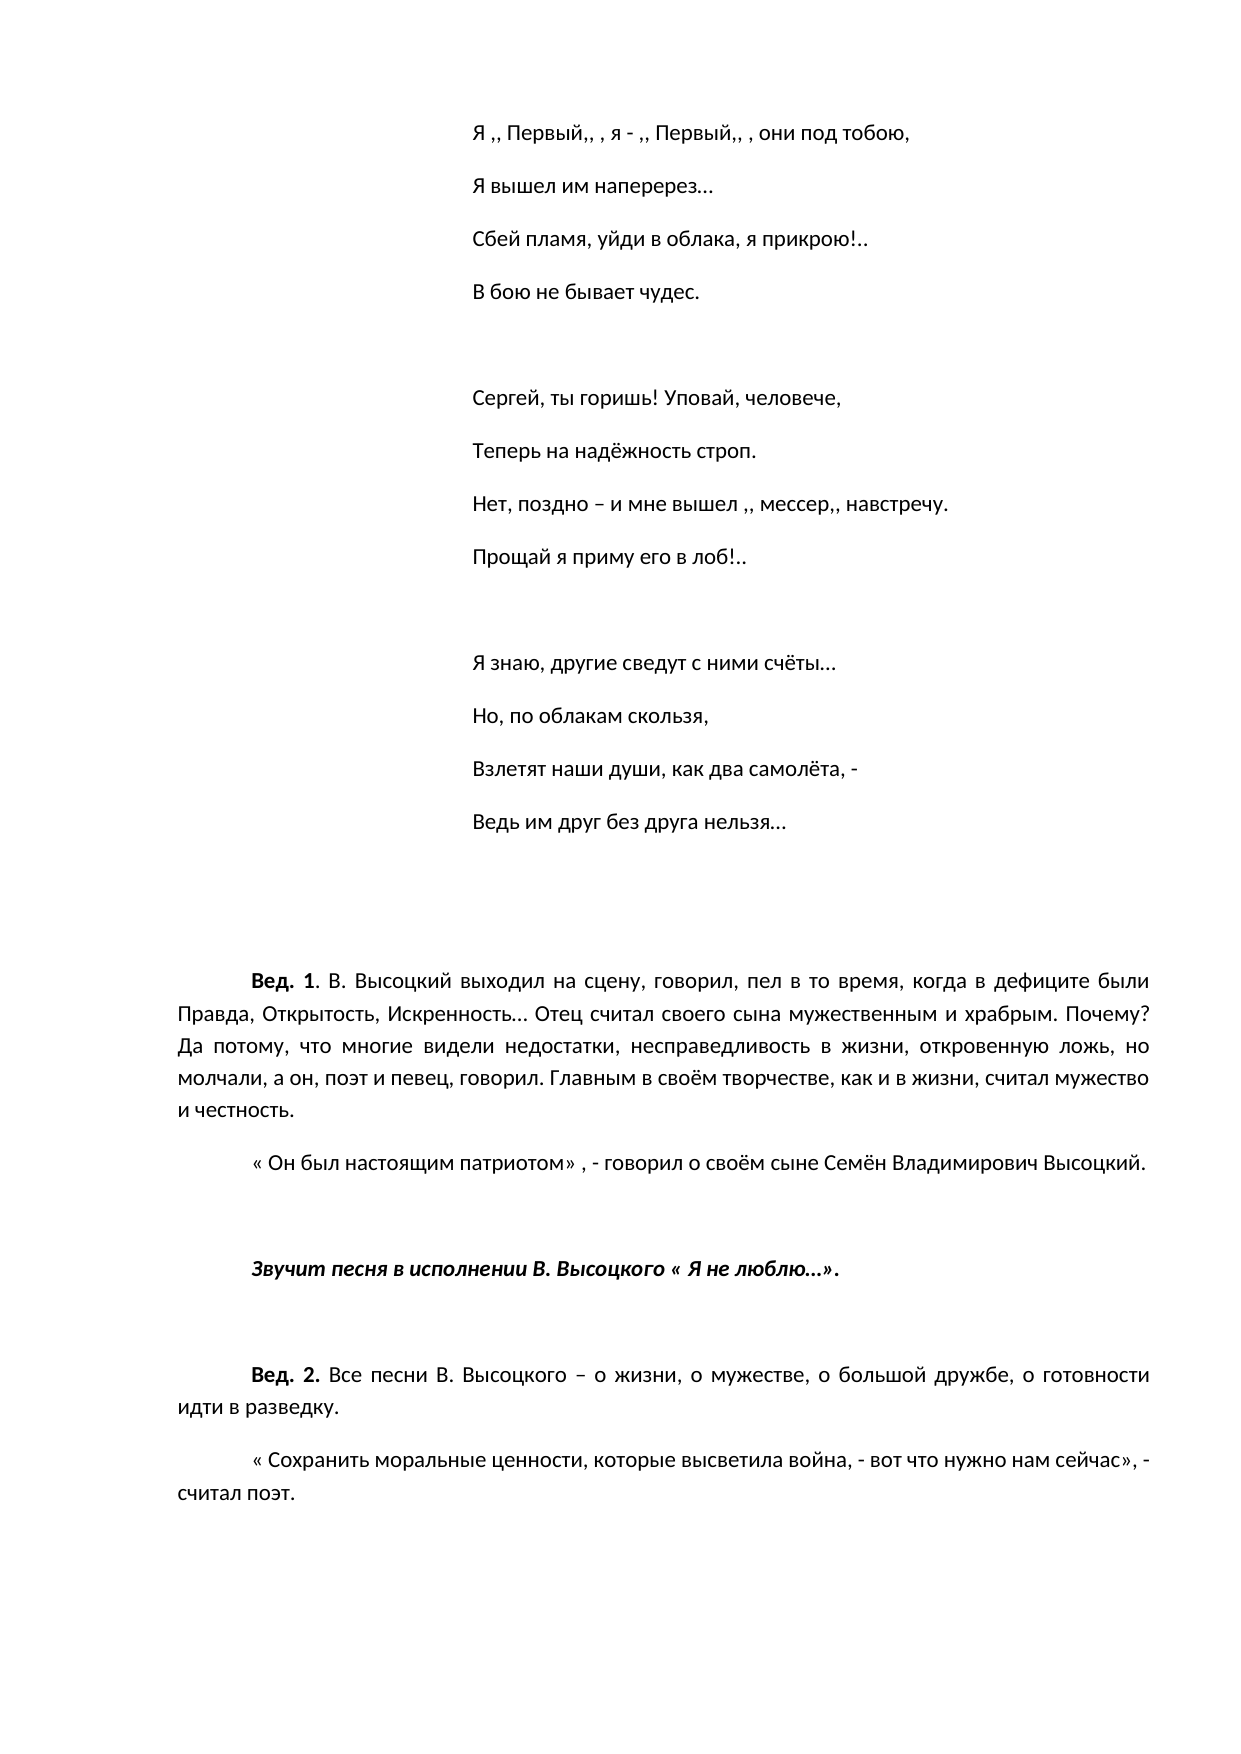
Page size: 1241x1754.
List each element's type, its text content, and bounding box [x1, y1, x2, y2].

text Прощай я приму его в лоб!.. [177, 542, 1152, 570]
text Я вышел им наперерез… [177, 171, 1152, 199]
text Сбей пламя, уйди в облака, я прикрою!.. [177, 224, 1152, 252]
text Нет, поздно – и мне вышел ,, мессер,, навстречу. [177, 489, 1152, 517]
text Звучит песня в исполнении В. Высоцкого « Я не люблю…». [177, 1254, 1152, 1282]
text Теперь на надёжность строп. [177, 436, 1152, 464]
text « Сохранить моральные ценности, которые высветила война, - вот что нужно нам сейчас», - считал поэт. [177, 1446, 1152, 1506]
text « Он был настоящим патриотом» , - говорил о своём сыне Семён Владимирович Высоцкий. [177, 1148, 1152, 1176]
text Я ,, Первый,, , я - ,, Первый,, , они под тобою, [177, 118, 1152, 146]
text В бою не бывает чудес. [177, 277, 1152, 305]
text Взлетят наши души, как два самолёта, - [177, 754, 1152, 782]
text Я знаю, другие сведут с ними счёты… [177, 648, 1152, 676]
text Но, по облакам скользя, [177, 701, 1152, 729]
text Вед. 1. В. Высоцкий выходил на сцену, говорил, пел в то время, когда в дефиците были Правда, Открытость, Искренность… Отец считал своего сына мужественным и храбрым. Почему? Да потому, что многие видели недостатки, несправедливость в жизни, откровенную ложь, но молчали, а он, поэт и певец, говорил. Главным в своём творчестве, как и в жизни, считал мужество и честность. [177, 966, 1152, 1123]
text Сергей, ты горишь! Уповай, человече, [177, 383, 1152, 411]
text Вед. 2. Все песни В. Высоцкого – о жизни, о мужестве, о большой дружбе, о готовности идти в разведку. [177, 1360, 1152, 1421]
text Ведь им друг без друга нельзя… [177, 807, 1152, 835]
